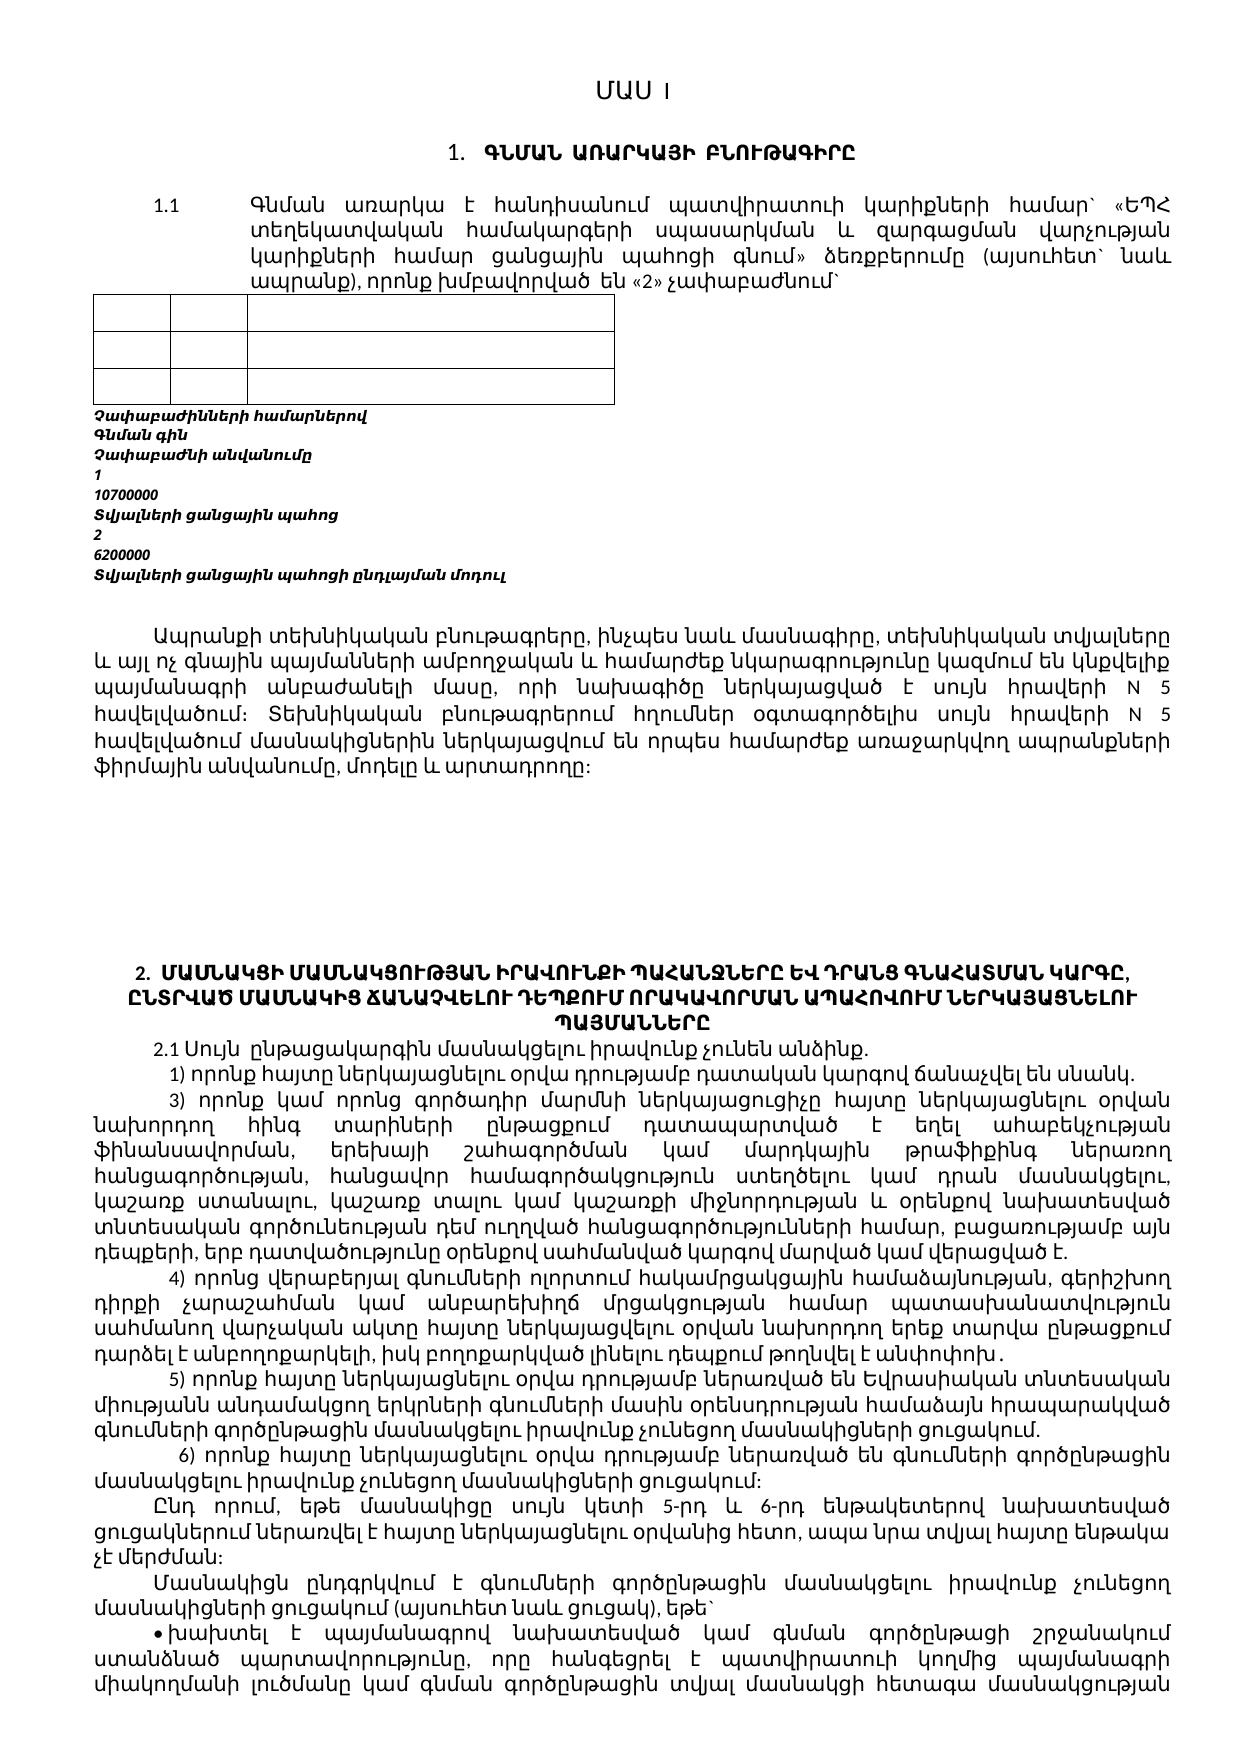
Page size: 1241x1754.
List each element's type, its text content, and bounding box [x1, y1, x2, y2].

list ԳՆՄԱՆ ԱՌԱՐԿԱՅԻ ԲՆՈՒԹԱԳԻՐԸ [131, 136, 1171, 167]
text Մասնակիցն ընդգրկվում է գնումների գործընթացին մասնակցելու իրավունք չունեցող մասնակիցների ցուցակում (այսուհետ նաև ցուցակ), եթե` [94, 1570, 1171, 1621]
text 4) որոնց վերաբերյալ գնումների ոլորտում հակամրցակցային համաձայնության, գերիշխող դիրքի չարաշահման կամ անբարեխիղճ մրցակցության համար պատասխանատվություն սահմանող վարչական ակտը հայտը ներկայացվելու օրվան նախորդող երեք տարվա ընթացքում դարձել է անբողոքարկելի, իսկ բողոքարկված լինելու դեպքում թողնվել է անփոփոխ․ [94, 1265, 1171, 1366]
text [94, 1621, 1171, 1697]
text 5) որոնք հայտը ներկայացնելու օրվա դրությամբ ներառված են Եվրասիական տնտեսական միությանն անդամակցող երկրների գնումների մասին օրենսդրության համաձայն հրապարակված գնումների գործընթացին մասնակցելու իրավունք չունեցող մասնակիցների ցուցակում. [94, 1366, 1171, 1443]
text 1) որոնք հայտը ներկայացնելու օրվա դրությամբ դատական կարգով ճանաչվել են սնանկ. [94, 1061, 1171, 1087]
text Ապրանքի տեխնիկական բնութագրերը, ինչպես նաև մասնագիրը, տեխնիկական տվյալները և այլ ոչ գնային պայմանների ամբողջական և համարժեք նկարագրությունը կազմում են կնքվելիք պայմանագրի անբաժանելի մասը, որի նախագիծը ներկայացված է սույն հրավերի N 5 հավելվածում։ Տեխնիկական բնութագրերում հղումներ օգտագործելիս սույն հրավերի N 5 հավելվածում մասնակիցներին ներկայացվում են որպես համարժեք առաջարկվող ապրանքների ֆիրմային անվանումը, մոդելը և արտադրողը: [94, 623, 1171, 779]
text 6) որոնք հայտը ներկայացնելու օրվա դրությամբ ներառված են գնումների գործընթացին մասնակցելու իրավունք չունեցող մասնակիցների ցուցակում: [94, 1443, 1171, 1493]
text 3) որոնք կամ որոնց գործադիր մարմնի ներկայացուցիչը հայտը ներկայացնելու օրվան նախորդող հինգ տարիների ընթացքում դատապարտված է եղել ահաբեկչության ֆինանսավորման, երեխայի շահագործման կամ մարդկային թրաֆիքինգ ներառող հանցագործության, հանցավոր համագործակցություն ստեղծելու կամ դրան մասնակցելու, կաշառք ստանալու, կաշառք տալու կամ կաշառքի միջնորդության և օրենքով նախատեսված տնտեսական գործունեության դեմ ուղղված հանցագործությունների համար, բացառությամբ այն դեպքերի, երբ դատվածությունը օրենքով սահմանված կարգով մարված կամ վերացված է. [94, 1087, 1171, 1265]
text Ընդ որում, եթե մասնակիցը սույն կետի 5-րդ և 6-րդ ենթակետերով նախատեսված ցուցակներում ներառվել է հայտը ներկայացնելու օրվանից հետո, ապա նրա տվյալ հայտը ենթակա չէ մերժման: [94, 1493, 1171, 1570]
text 2.1 Սույն ընթացակարգին մասնակցելու իրավունք չունեն անձինք. [94, 1036, 1171, 1061]
text 2. ՄԱՍՆԱԿՑԻ ՄԱՍՆԱԿՑՈՒԹՅԱՆ ԻՐԱՎՈՒՆՔԻ ՊԱՀԱՆՋՆԵՐԸ ԵՎ ԴՐԱՆՑ ԳՆԱՀԱՏՄԱՆ ԿԱՐԳԸ, ԸՆՏՐՎԱԾ ՄԱՍՆԱԿԻՑ ՃԱՆԱՉՎԵԼՈՒ ԴԵՊՔՈՒՄ ՈՐԱԿԱՎՈՐՄԱՆ ԱՊԱՀՈՎՈՒՄ ՆԵՐԿԱՅԱՑՆԵԼՈՒ ՊԱՅՄԱՆՆԵՐԸ [94, 960, 1171, 1036]
subtitle Գնման առարկա է հանդիսանում պատվիրատուի կարիքների համար` «ԵՊՀ տեղեկատվական համակարգերի սպասարկման և զարգացման վարչության կարիքների համար ցանցային պահոցի գնում» ձեռքբերումը (այսուհետ` նաև ապրանք), որոնք խմբավորված են «2» չափաբաժնում` [153, 192, 1171, 294]
text ՄԱՍ I [94, 75, 1171, 106]
